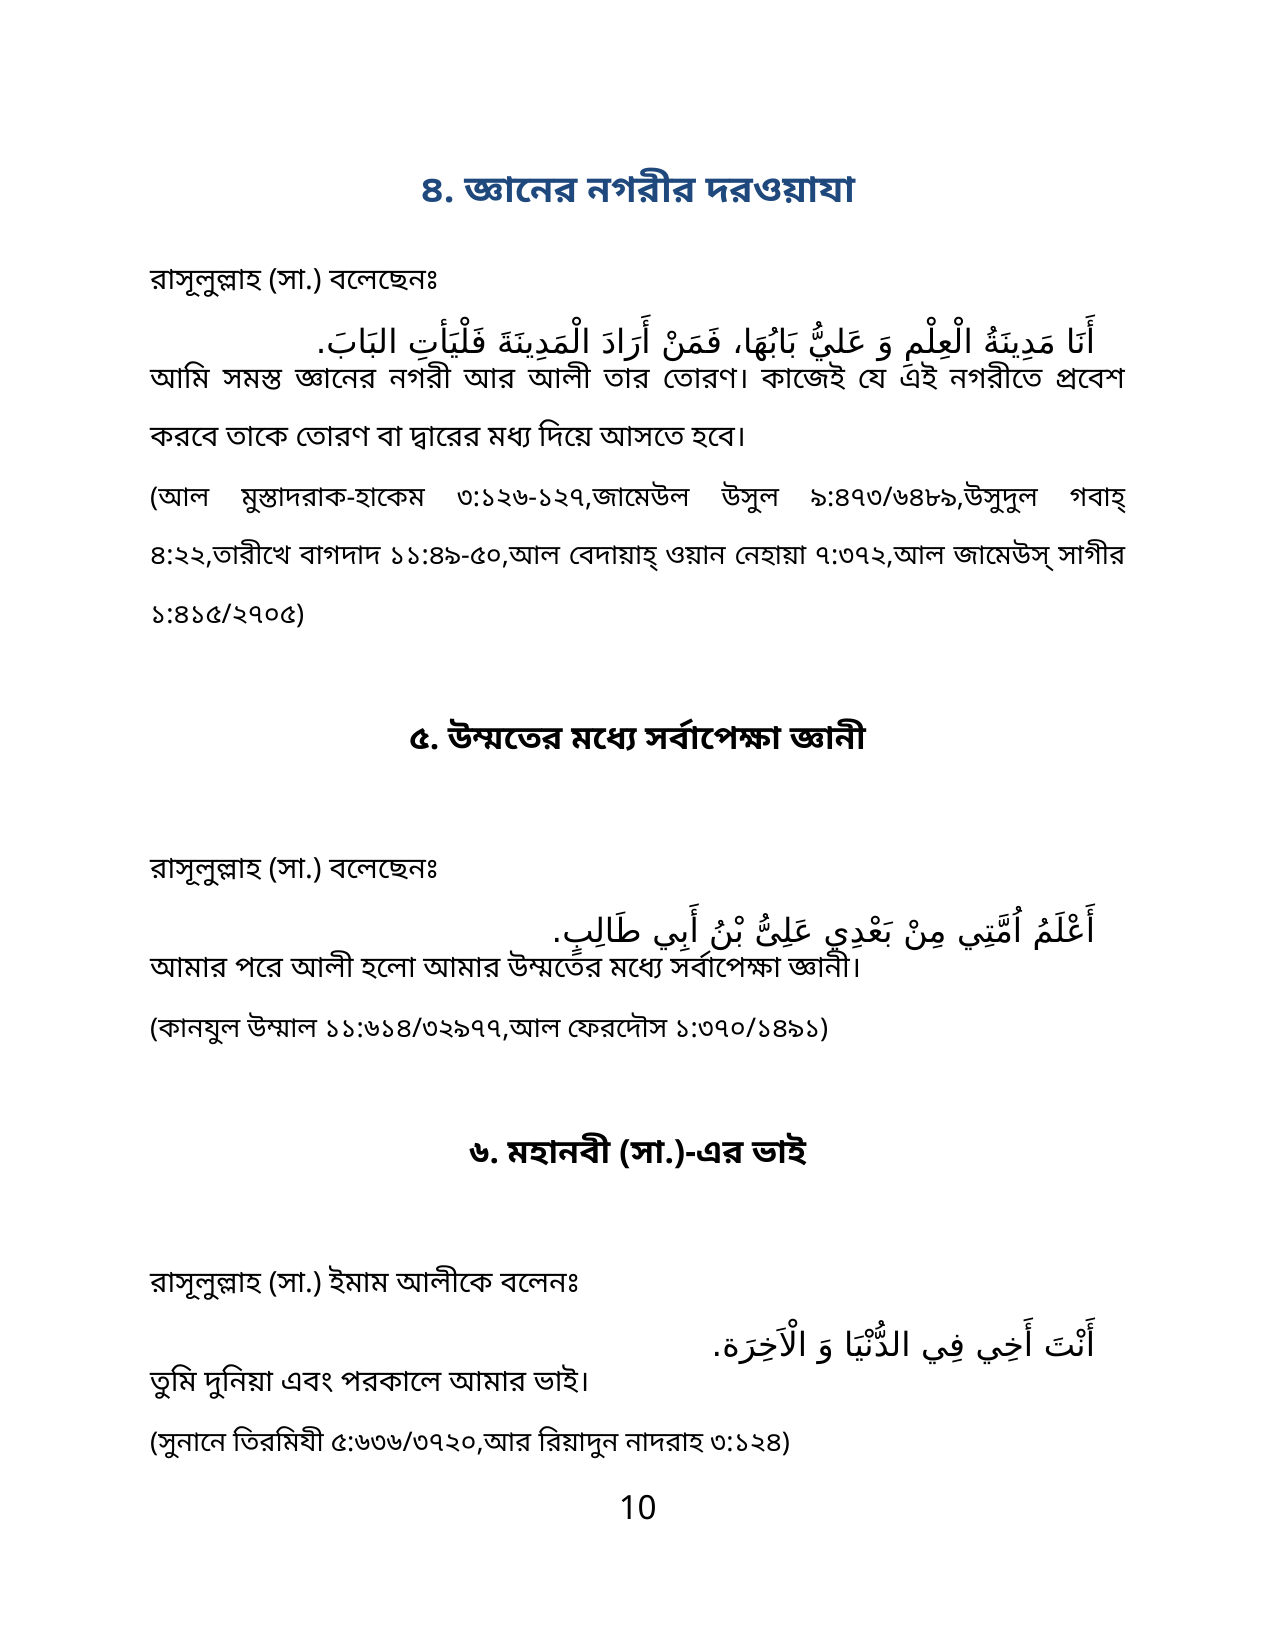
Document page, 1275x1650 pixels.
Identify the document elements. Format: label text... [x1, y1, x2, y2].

subtitle ৪. জ্ঞানের নগরীর দরওয়াযা [150, 162, 1125, 218]
text রাসূলুল্লাহ (সা.) বলেছেনঃ [150, 847, 1125, 890]
text أَعْلَمُ اُمَّتِي مِنْ بَعْدِي عَلِیُّ بْنُ أَبِي طَالِبٍ. [150, 911, 1125, 950]
text ৬. মহানবী (সা.)-এর ভাই [150, 1128, 1125, 1177]
text আমার পরে আলী হলো আমার উম্মতের মধ্যে সর্বাপেক্ষা জ্ঞানী। [150, 950, 1125, 989]
text রাসূলুল্লাহ (সা.) বলেছেনঃ [150, 258, 1125, 301]
text (কানযুল উম্মাল ১১:৬১৪/৩২৯৭৭,আল ফেরদৌস ১:৩৭০/১৪৯১) [150, 1008, 1125, 1048]
text রাসূলুল্লাহ (সা.) ইমাম আলীকে বলেনঃ [150, 1261, 1125, 1304]
text أَنْتَ أَخِي فِي الدُّنْيَا وَ الْاَخِرَة. [150, 1325, 1125, 1364]
text তুমি দুনিয়া এবং পরকালে আমার ভাই। [150, 1364, 1125, 1403]
text আমি সমস্ত জ্ঞানের নগরী আর আলী তার তোরণ। কাজেই যে এই নগরীতে প্রবেশ করবে তাকে তোরণ বা দ্বারের মধ্য দিয়ে আসতে হবে। [150, 361, 1125, 458]
text ৫. উম্মতের মধ্যে সর্বাপেক্ষা জ্ঞানী [150, 714, 1125, 763]
text أَنَا مَدِينَةُ الْعِلْمِ وَ عَليُّ بَابُهَا، فَمَنْ أَرَادَ الْمَدِينَةَ فَلْيَأتِ البَابَ. [150, 323, 1125, 361]
text (আল মুস্তাদরাক-হাকেম ৩:১২৬-১২৭,জামেউল উসুল ৯:৪৭৩/৬৪৮৯,উসুদুল গবাহ্ ৪:২২,তারীখে বাগদাদ ১১:৪৯-৫০,আল বেদায়াহ্ ওয়ান নেহায়া ৭:৩৭২,আল জামেউস্ সাগীর ১:৪১৫/২৭০৫) [150, 477, 1125, 634]
text (সুনানে তিরমিযী ৫:৬৩৬/৩৭২০,আর রিয়াদুন নাদরাহ ৩:১২৪) [150, 1422, 1125, 1462]
